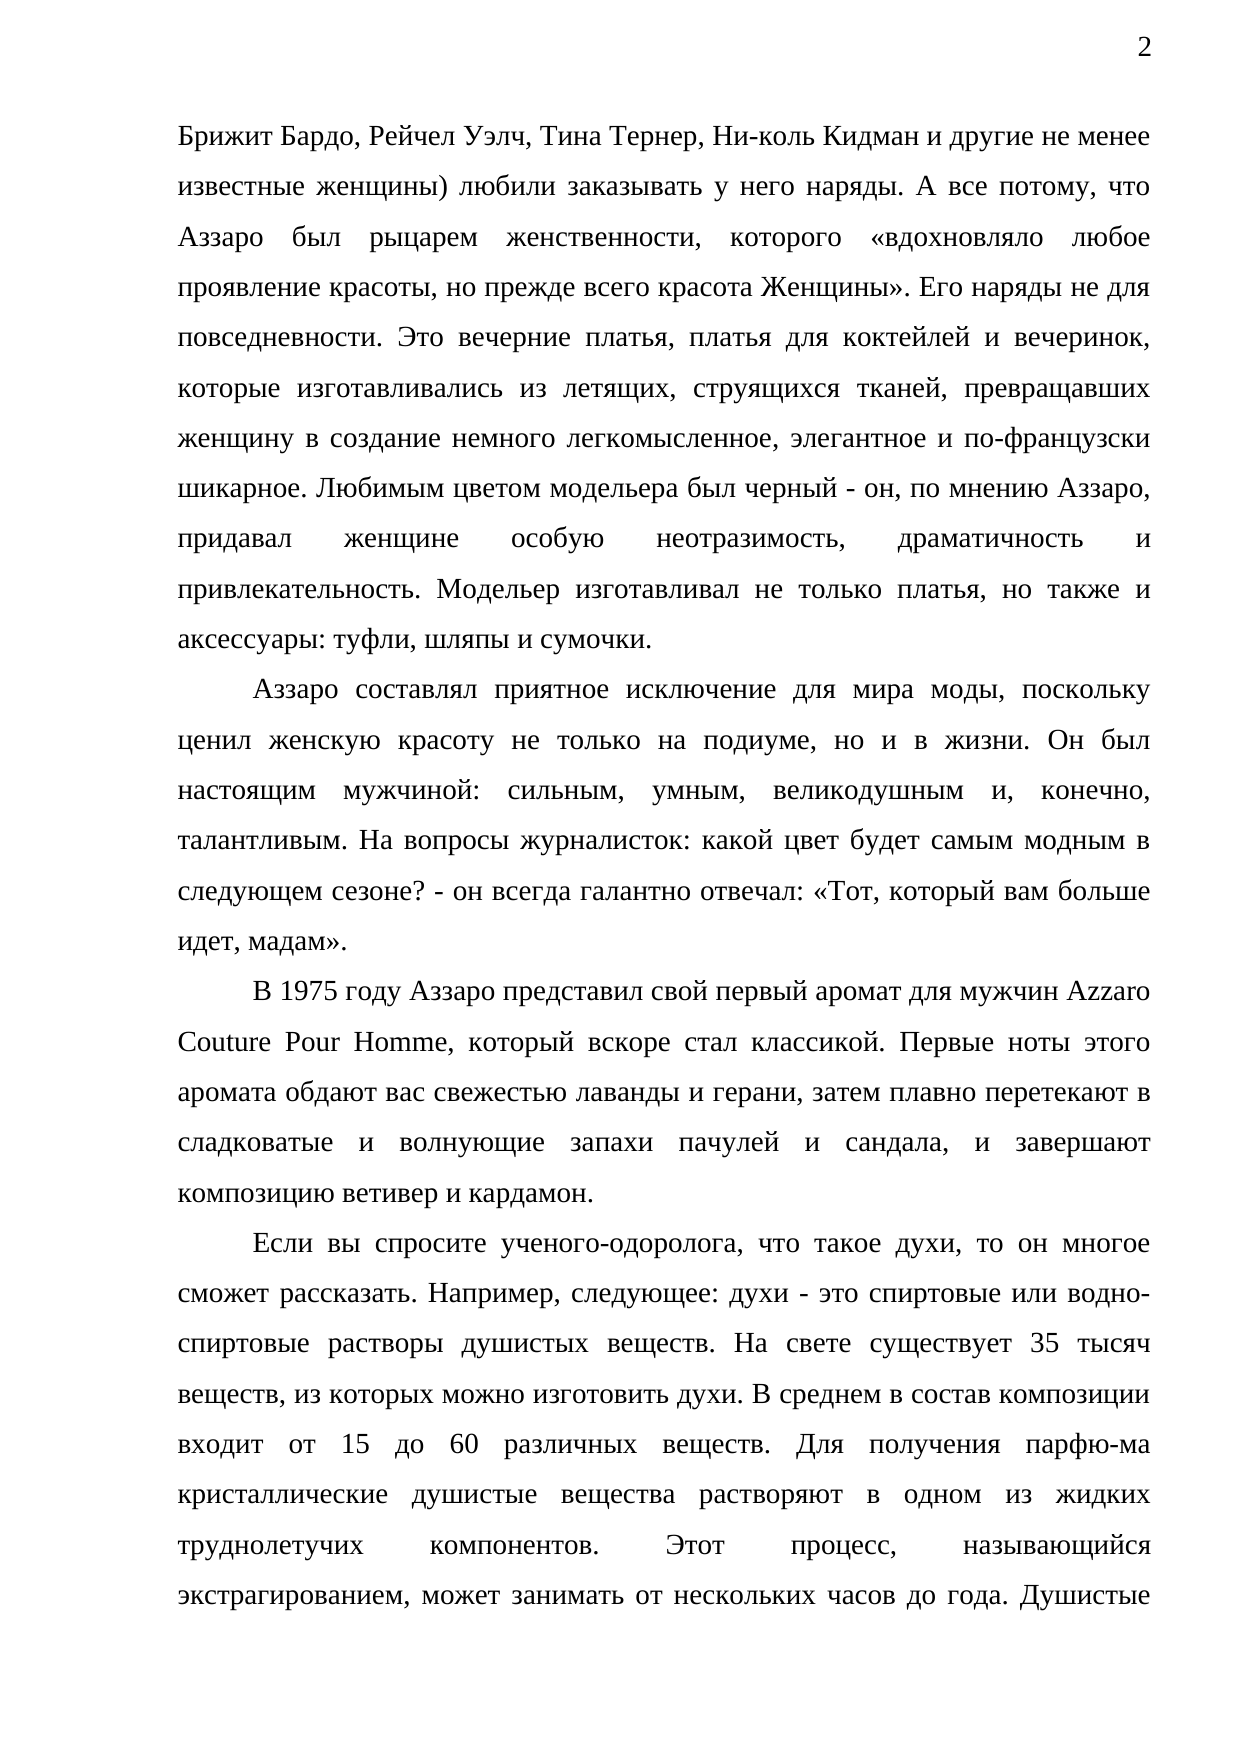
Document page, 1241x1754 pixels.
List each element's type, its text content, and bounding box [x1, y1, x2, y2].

text В 1975 году Аззаро представил свой первый аромат для мужчин Azzaro Couture Pour Homme, который вскоре стал классикой. Первые ноты этого аромата обдают вас свежестью лаванды и герани, затем плавно перетекают в сладковатые и волнующие запахи пачулей и сандала, и завершают композицию ветивер и кардамон. [177, 973, 1152, 1208]
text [177, 118, 1152, 655]
text Аззаро составлял приятное исключение для мира моды, поскольку ценил женскую красоту не только на подиуме, но и в жизни. Он был настоящим мужчиной: сильным, умным, великодушным и, конечно, талантливым. На вопросы журналисток: какой цвет будет самым модным в следующем сезоне? - он всегда галантно отвечал: «Тот, который вам больше идет, мадам». [177, 672, 1152, 957]
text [177, 1225, 1152, 1611]
